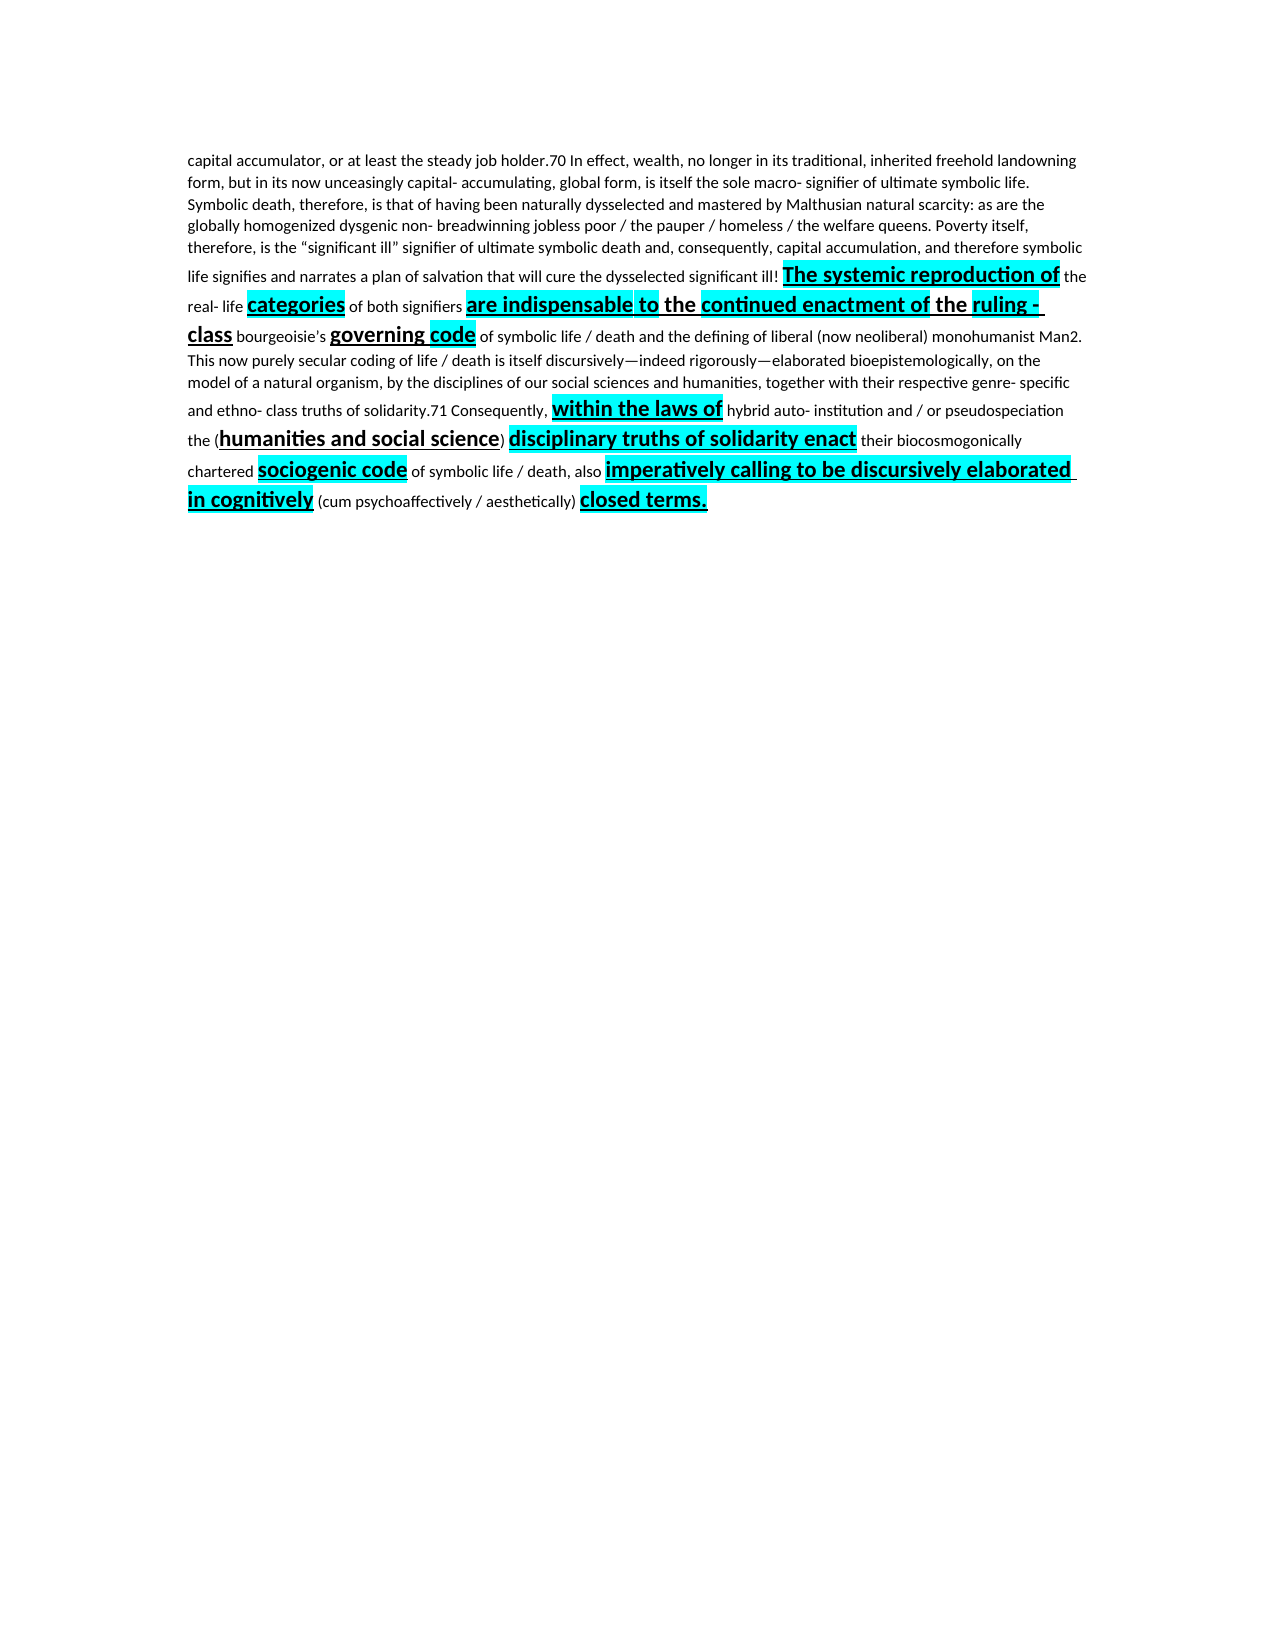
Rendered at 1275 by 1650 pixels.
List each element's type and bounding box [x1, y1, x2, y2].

text [187, 150, 1087, 513]
